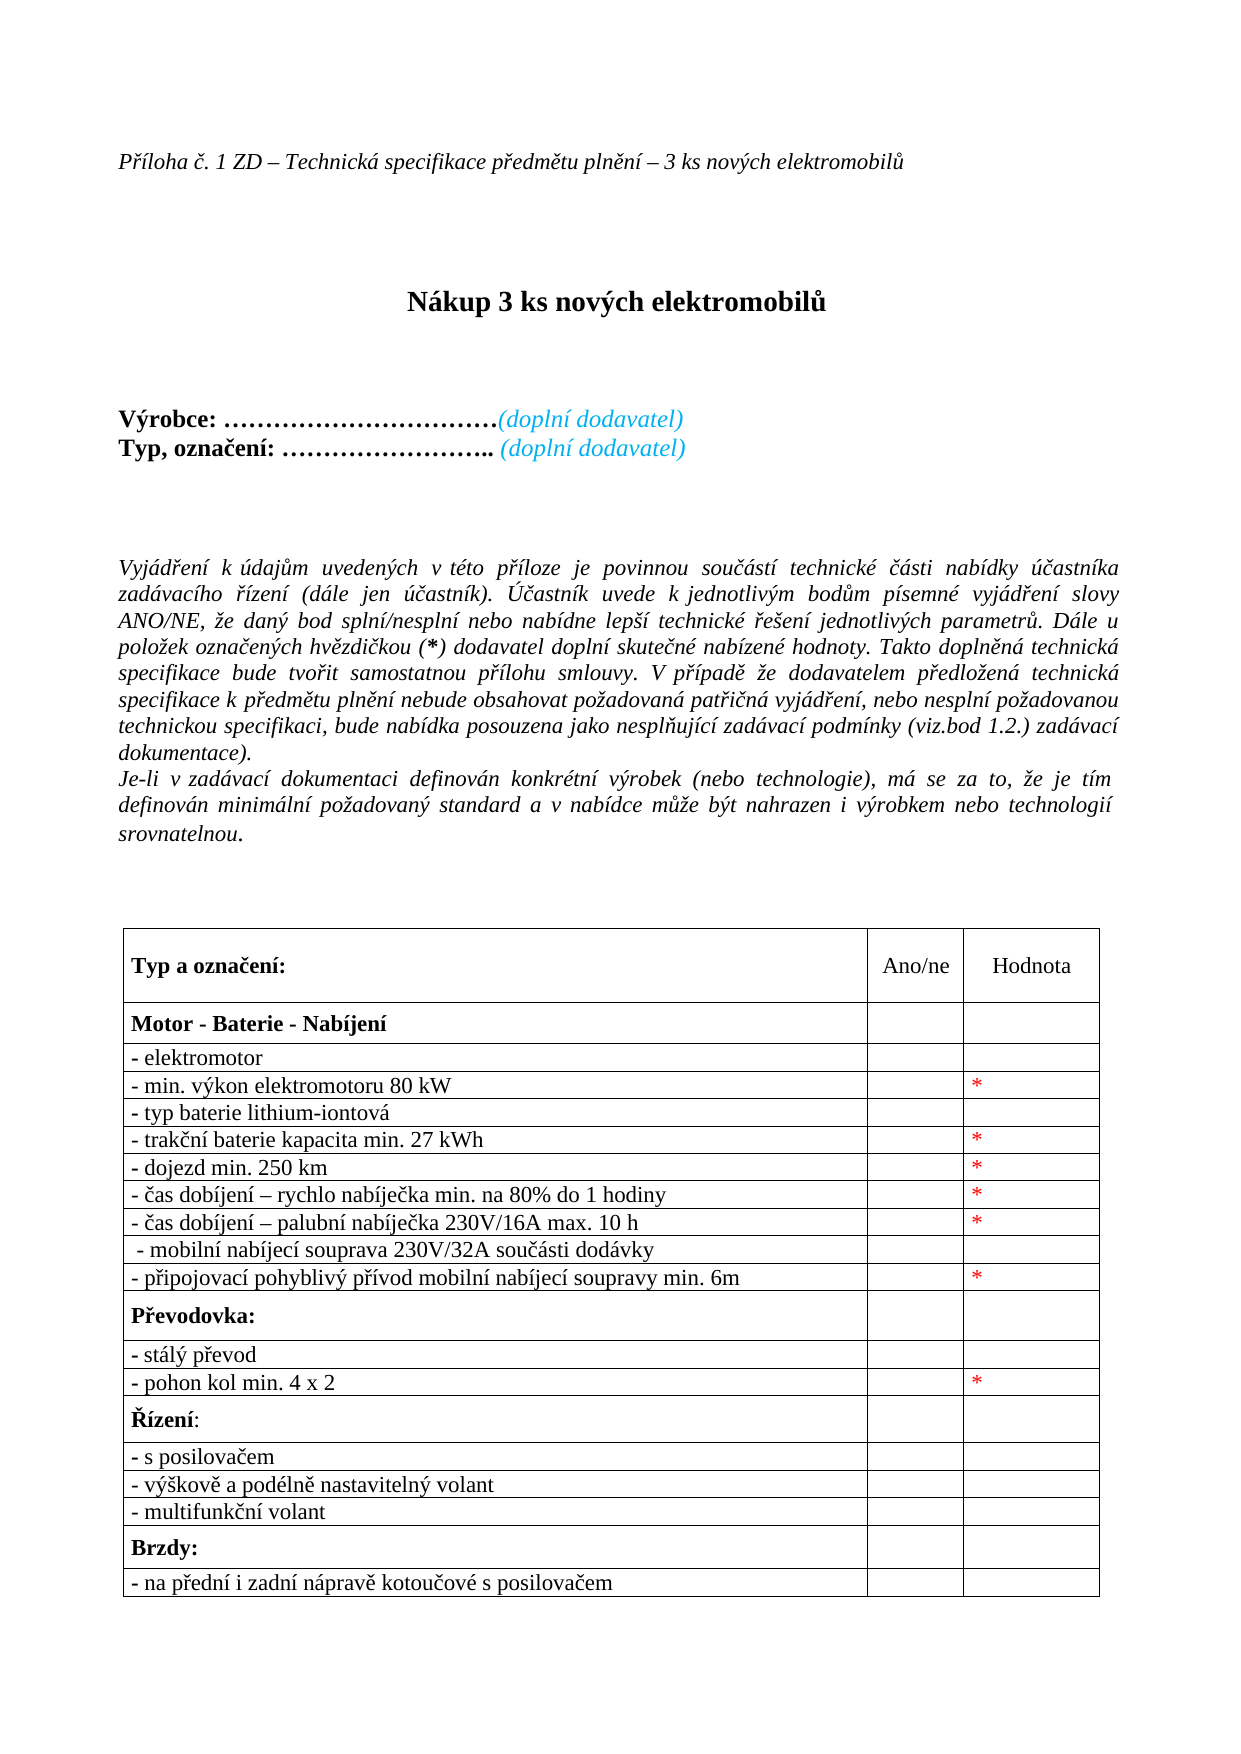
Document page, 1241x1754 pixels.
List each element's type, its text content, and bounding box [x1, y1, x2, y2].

table_cell - stálý převod [124, 1341, 867, 1368]
table_cell * [964, 1072, 1099, 1098]
table_cell [868, 1471, 963, 1497]
table_cell [868, 1236, 963, 1262]
table_cell [868, 1154, 963, 1180]
table_header Ano/ne [868, 929, 963, 1002]
text Je-li v zadávací dokumentaci definován konkrétní výrobek (nebo technologie), má se za to, že je tím definován minimální požadovaný standard a v nabídce může být nahrazen i výrobkem nebo technologií srovnatelnou. [118, 765, 1115, 846]
table_header Hodnota [964, 929, 1099, 1002]
table_cell [868, 1291, 963, 1340]
text Typ, označení: …………………….. (doplní dodavatel) [118, 433, 1115, 462]
table_cell [964, 1003, 1099, 1043]
table_cell [868, 1003, 963, 1043]
table_cell Převodovka: [124, 1291, 867, 1340]
table_cell [868, 1569, 963, 1596]
table_cell [868, 1181, 963, 1208]
table_cell [868, 1209, 963, 1235]
table_cell [964, 1291, 1099, 1340]
table_cell [964, 1341, 1099, 1368]
table_cell - na přední i zadní nápravě kotoučové s posilovačem [124, 1569, 867, 1596]
list Příloha č. 1 ZD – Technická specifikace předmětu plnění – 3 ks nových elektromobilů [118, 148, 1122, 174]
table_cell [964, 1236, 1099, 1262]
table_cell [964, 1044, 1099, 1071]
table_cell - čas dobíjení – rychlo nabíječka min. na 80% do 1 hodiny [124, 1181, 867, 1208]
table_cell - elektromotor [124, 1044, 867, 1071]
table_cell [868, 1341, 963, 1368]
table_cell [868, 1127, 963, 1153]
table_header Typ a označení: [124, 929, 867, 1002]
table_cell [868, 1072, 963, 1098]
table_cell Brzdy: [124, 1526, 867, 1568]
table_cell [964, 1099, 1099, 1126]
table_cell - pohon kol min. 4 x 2 [124, 1369, 867, 1395]
table_cell * [964, 1369, 1099, 1395]
table_cell * [964, 1209, 1099, 1235]
table_cell - s posilovačem [124, 1443, 867, 1470]
table_cell [964, 1471, 1099, 1497]
table_cell Řízení: [124, 1396, 867, 1442]
table_cell - dojezd min. 250 km [124, 1154, 867, 1180]
table_cell * [964, 1264, 1099, 1290]
table_cell [868, 1044, 963, 1071]
text Výrobce: ……………………………(doplní dodavatel) [118, 404, 1115, 433]
table_cell * [964, 1127, 1099, 1153]
table_cell [964, 1443, 1099, 1470]
text Vyjádření k údajům uvedených v této příloze je povinnou součástí technické části nabídky účastníka zadávacího řízení (dále jen účastník). Účastník uvede k jednotlivým bodům písemné vyjádření slovy ANO/NE, že daný bod splní/nesplní nebo nabídne lepší technické řešení jednotlivých parametrů. Dále u položek označených hvězdičkou (*) dodavatel doplní skutečné nabízené hodnoty. Takto doplněná technická specifikace bude tvořit samostatnou přílohu smlouvy. V případě že dodavatelem předložená technická specifikace k předmětu plnění nebude obsahovat požadovaná patřičná vyjádření, nebo nesplní požadovanou technickou specifikaci, bude nabídka posouzena jako nesplňující zadávací podmínky (viz.bod 1.2.) zadávací dokumentace). [118, 554, 1122, 765]
table_cell * [964, 1181, 1099, 1208]
table_cell - typ baterie lithium-iontová [124, 1099, 867, 1126]
table_cell - trakční baterie kapacita min. 27 kWh [124, 1127, 867, 1153]
table_cell [964, 1498, 1099, 1524]
table_cell [964, 1526, 1099, 1568]
text Nákup 3 ks nových elektromobilů [118, 284, 1115, 318]
table_cell * [964, 1154, 1099, 1180]
table_cell [868, 1099, 963, 1126]
table_cell [868, 1396, 963, 1442]
table_cell - čas dobíjení – palubní nabíječka 230V/16A max. 10 h [124, 1209, 867, 1235]
table_cell - mobilní nabíjecí souprava 230V/32A součásti dodávky [124, 1236, 867, 1262]
table_cell Motor - Baterie - Nabíjení [124, 1003, 867, 1043]
table_cell [964, 1569, 1099, 1596]
table_cell [868, 1498, 963, 1524]
table_cell [964, 1396, 1099, 1442]
table_cell - min. výkon elektromotoru 80 kW [124, 1072, 867, 1098]
table_cell - výškově a podélně nastavitelný volant [124, 1471, 867, 1497]
table_cell [868, 1369, 963, 1395]
table_cell [868, 1443, 963, 1470]
table_cell [868, 1264, 963, 1290]
table_cell [868, 1526, 963, 1568]
table_cell - připojovací pohyblivý přívod mobilní nabíjecí soupravy min. 6m [124, 1264, 867, 1290]
table_cell - multifunkční volant [124, 1498, 867, 1524]
